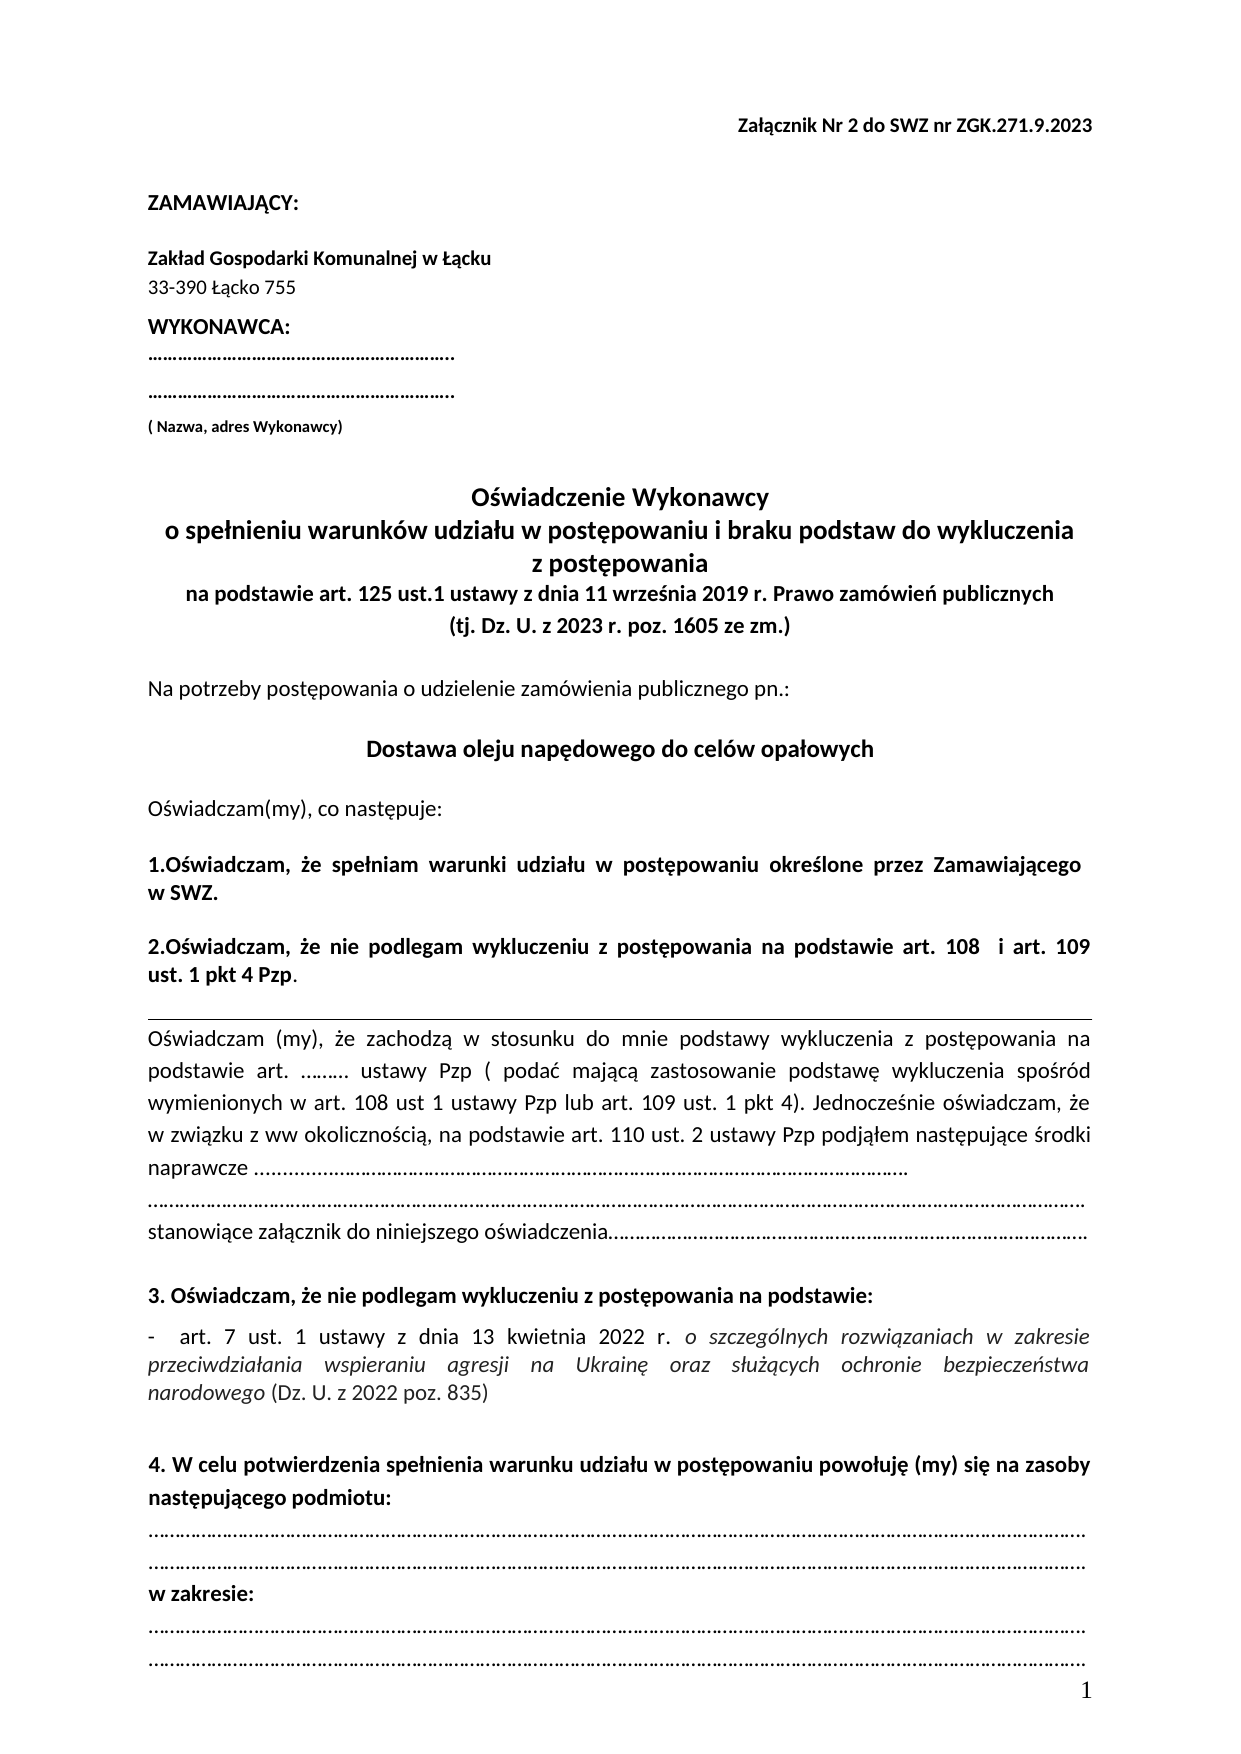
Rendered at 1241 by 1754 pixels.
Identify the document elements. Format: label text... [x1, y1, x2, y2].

text stanowiące załącznik do niniejszego oświadczenia………………………………………………………………………………. [148, 1217, 1092, 1245]
text Na potrzeby postępowania o udzielenie zamówienia publicznego pn.: [148, 674, 1092, 702]
text - art. 7 ust. 1 ustawy z dnia 13 kwietnia 2022 r. o szczególnych rozwiązaniach w zakresie przeciwdziałania wspieraniu agresji na Ukrainę oraz służących ochronie bezpieczeństwa narodowego (Dz. U. z 2022 poz. 835) [148, 1322, 1092, 1406]
text ……………………………………………………………………………………………………………………………………………………………. [148, 1612, 1092, 1639]
text ……………………………………………………………………………………………………………………………………………………………. [148, 1644, 1092, 1672]
text 1.Oświadczam, że spełniam warunki udziału w postępowaniu określone przez Zamawiającego w SWZ. [148, 850, 1092, 906]
text …………………………………………………….. [148, 379, 1092, 404]
text o spełnieniu warunków udziału w postępowaniu i braku podstaw do wykluczenia z postępowania [148, 513, 1092, 579]
text 3. Oświadczam, że nie podlegam wykluczeniu z postępowania na podstawie: [148, 1281, 1092, 1309]
text Oświadczam (my), że zachodzą w stosunku do mnie podstawy wykluczenia z postępowania na podstawie art. ……… ustawy Pzp ( podać mającą zastosowanie podstawę wykluczenia spośród wymienionych w art. 108 ust 1 ustawy Pzp lub art. 109 ust. 1 pkt 4). Jednocześnie oświadczam, że w związku z ww okolicznością, na podstawie art. 110 ust. 2 ustawy Pzp podjąłem następujące środki naprawcze ..............………………………………………………………………………………………………. [148, 1024, 1092, 1181]
text WYKONAWCA: [148, 312, 1092, 341]
text ( Nazwa, adres Wykonawcy) [148, 417, 1092, 437]
text Załącznik Nr 2 do SWZ nr ZGK.271.9.2023 [148, 112, 1092, 138]
text na podstawie art. 125 ust.1 ustawy z dnia 11 września 2019 r. Prawo zamówień publicznych [148, 579, 1092, 607]
text ZAMAWIAJĄCY: [148, 188, 1092, 216]
text w zakresie: [148, 1579, 1092, 1607]
text …………………………………………………….. [148, 341, 1092, 366]
text 2.Oświadczam, że nie podlegam wykluczeniu z postępowania na podstawie art. 108 i art. 109 ust. 1 pkt 4 Pzp. [148, 932, 1092, 988]
text 33-390 Łącko 755 [148, 274, 1092, 300]
text Dostawa oleju napędowego do celów opałowych [148, 733, 1092, 763]
text 4. W celu potwierdzenia spełnienia warunku udziału w postępowaniu powołuję (my) się na zasoby następującego podmiotu: [148, 1451, 1092, 1511]
text ……………………………………………………………………………………………………………………………………………………………. [148, 1547, 1092, 1575]
text Oświadczam(my), co następuje: [148, 794, 1092, 822]
text ……………………………………………………………………………………………………………………………………………………………. [148, 1515, 1092, 1543]
text ……………………………………………………………………………………………………………………………………………………………. [148, 1185, 1092, 1213]
text Zakład Gospodarki Komunalnej w Łącku [148, 245, 1092, 271]
text (tj. Dz. U. z 2023 r. poz. 1605 ze zm.) [148, 611, 1092, 639]
text Oświadczenie Wykonawcy [148, 480, 1092, 513]
